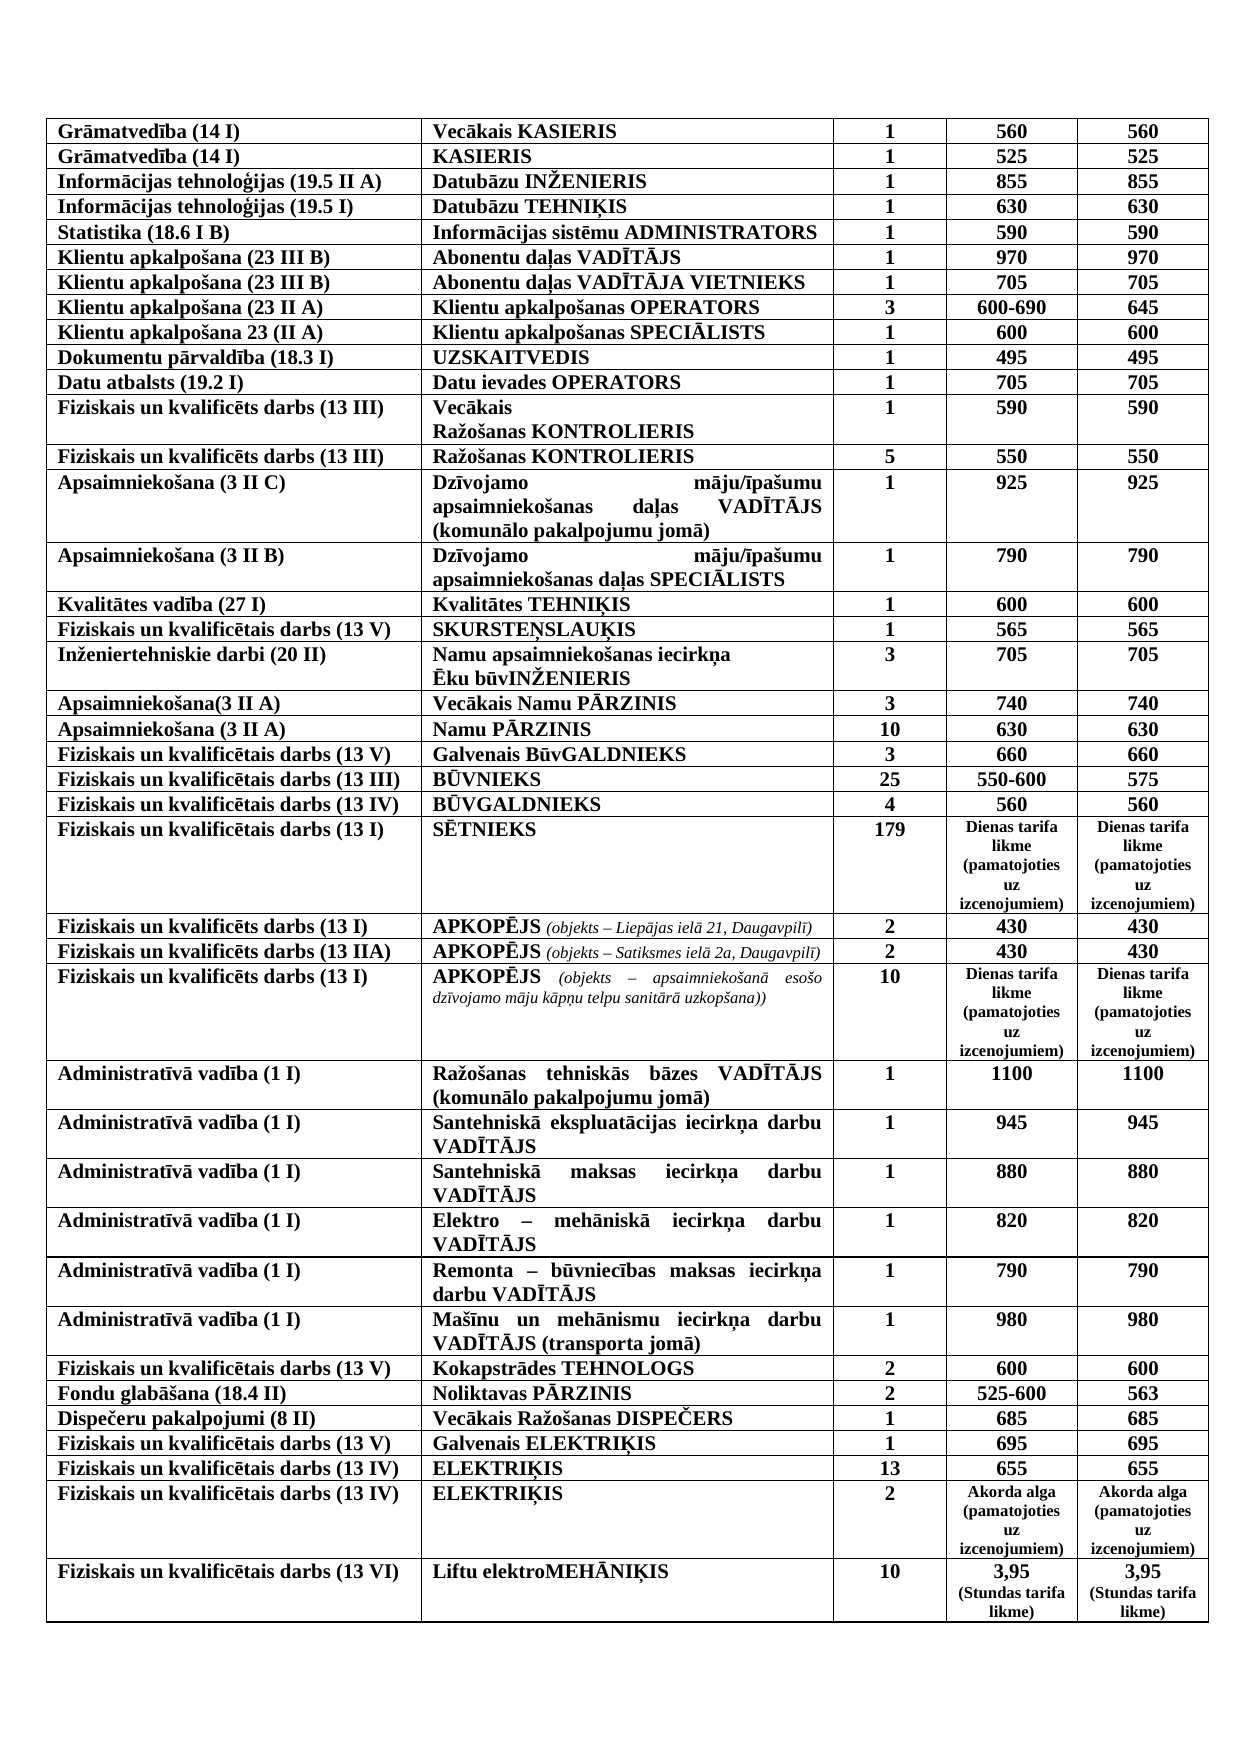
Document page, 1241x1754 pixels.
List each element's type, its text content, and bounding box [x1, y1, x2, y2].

table_cell Klientu apkalpošana (23 II A) [47, 295, 421, 319]
table_cell 1 [834, 245, 946, 269]
table_cell Kvalitātes vadība (27 I) [47, 592, 421, 616]
table_cell 740 [1078, 691, 1208, 715]
table_cell 1100 [1078, 1061, 1208, 1109]
table_cell 1 [834, 1061, 946, 1109]
table_cell SKURSTEŅSLAUĶIS [422, 617, 833, 641]
table_cell 600 [947, 320, 1077, 344]
table_cell 3,95 (Stundas tarifa likme) [1078, 1559, 1208, 1621]
table_cell 590 [1078, 395, 1208, 443]
table_cell Informācijas sistēmu ADMINISTRATORS [422, 220, 833, 244]
table_cell 685 [1078, 1406, 1208, 1430]
table_cell Vecākais Ražošanas DISPEČERS [422, 1406, 833, 1430]
table_cell Fiziskais un kvalificētais darbs (13 IV) [47, 1456, 421, 1480]
table_cell 2 [834, 1356, 946, 1380]
table_cell Apsaimniekošana(3 II A) [47, 691, 421, 715]
table_cell 4 [834, 792, 946, 816]
table_cell 1 [834, 195, 946, 218]
table_cell Apsaimniekošana (3 II A) [47, 716, 421, 741]
table_cell 525 [947, 144, 1077, 168]
table_cell Klientu apkalpošana (23 III B) [47, 270, 421, 294]
table_cell 560 [947, 792, 1077, 816]
table_cell 1 [834, 1110, 946, 1158]
table_cell Klientu apkalpošanas OPERATORS [422, 295, 833, 319]
table_cell 575 [1078, 767, 1208, 791]
table_cell 550 [1078, 445, 1208, 468]
table_cell 430 [947, 939, 1077, 963]
table_cell Akorda alga (pamatojoties uz izcenojumiem) [1078, 1481, 1208, 1558]
table_cell 695 [947, 1431, 1077, 1455]
table_cell 3,95 (Stundas tarifa likme) [947, 1559, 1077, 1621]
table_cell Fiziskais un kvalificētais darbs (13 V) [47, 1356, 421, 1380]
table_cell Mašīnu un mehānismu iecirkņa darbu VADĪTĀJS (transporta jomā) [422, 1307, 833, 1355]
table_cell Vecākais Namu PĀRZINIS [422, 691, 833, 715]
table_cell 660 [1078, 742, 1208, 766]
table_cell Dokumentu pārvaldība (18.3 I) [47, 345, 421, 369]
table_cell 1 [834, 320, 946, 344]
table_cell 880 [1078, 1159, 1208, 1207]
table_cell 790 [947, 543, 1077, 591]
table_cell 740 [947, 691, 1077, 715]
table_cell 630 [1078, 195, 1208, 218]
table_cell 550-600 [947, 767, 1077, 791]
table_cell Administratīvā vadība (1 I) [47, 1159, 421, 1207]
table_cell Apsaimniekošana (3 II C) [47, 470, 421, 542]
table_cell 1 [834, 1307, 946, 1355]
table_cell Datubāzu INŽENIERIS [422, 169, 833, 193]
table_cell Fiziskais un kvalificētais darbs (13 III) [47, 767, 421, 791]
table_cell 3 [834, 642, 946, 690]
table_cell 790 [1078, 543, 1208, 591]
table_cell 1 [834, 119, 946, 143]
table_cell Santehniskā maksas iecirkņa darbu VADĪTĀJS [422, 1159, 833, 1207]
table_cell 820 [1078, 1208, 1208, 1256]
table_cell Remonta – būvniecības maksas iecirkņa darbu VADĪTĀJS [422, 1258, 833, 1306]
table_cell Ražošanas tehniskās bāzes VADĪTĀJS (komunālo pakalpojumu jomā) [422, 1061, 833, 1109]
table_cell 560 [947, 119, 1077, 143]
table_cell Fiziskais un kvalificētais darbs (13 IV) [47, 1481, 421, 1558]
table_cell 1 [834, 1431, 946, 1455]
table_cell Inženiertehniskie darbi (20 II) [47, 642, 421, 690]
table_cell APKOPĒJS (objekts – Satiksmes ielā 2a, Daugavpilī) [422, 939, 833, 963]
table_cell Dienas tarifa likme (pamatojoties uz izcenojumiem) [947, 964, 1077, 1060]
table_cell 495 [947, 345, 1077, 369]
table_cell 655 [1078, 1456, 1208, 1480]
table_cell 565 [1078, 617, 1208, 641]
table_cell 880 [947, 1159, 1077, 1207]
table_cell 705 [947, 642, 1077, 690]
table_cell Administratīvā vadība (1 I) [47, 1307, 421, 1355]
table_cell Administratīvā vadība (1 I) [47, 1110, 421, 1158]
table_cell Informācijas tehnoloģijas (19.5 I) [47, 195, 421, 218]
table_cell 1 [834, 1406, 946, 1430]
table_cell 3 [834, 742, 946, 766]
table_cell 945 [1078, 1110, 1208, 1158]
table_cell Fiziskais un kvalificētais darbs (13 V) [47, 1431, 421, 1455]
table_cell 179 [834, 817, 946, 913]
table_cell Fiziskais un kvalificēts darbs (13 IIA) [47, 939, 421, 963]
table_cell 565 [947, 617, 1077, 641]
table_cell 655 [947, 1456, 1077, 1480]
table_cell 1 [834, 345, 946, 369]
table_cell 705 [947, 270, 1077, 294]
table_cell Klientu apkalpošana (23 III B) [47, 245, 421, 269]
table_cell Datubāzu TEHNIĶIS [422, 195, 833, 218]
table_cell 600 [947, 592, 1077, 616]
table_cell 705 [1078, 642, 1208, 690]
table_cell Fiziskais un kvalificēts darbs (13 I) [47, 964, 421, 1060]
table_cell APKOPĒJS (objekts – Liepājas ielā 21, Daugavpilī) [422, 914, 833, 938]
table_cell BŪVGALDNIEKS [422, 792, 833, 816]
table_cell Klientu apkalpošanas SPECIĀLISTS [422, 320, 833, 344]
table_cell Kvalitātes TEHNIĶIS [422, 592, 833, 616]
table_cell 925 [1078, 470, 1208, 542]
table_cell KASIERIS [422, 144, 833, 168]
table_cell Galvenais BūvGALDNIEKS [422, 742, 833, 766]
table_cell Fiziskais un kvalificēts darbs (13 III) [47, 395, 421, 443]
table_cell Statistika (18.6 I B) [47, 220, 421, 244]
table_cell 630 [947, 195, 1077, 218]
table_cell BŪVNIEKS [422, 767, 833, 791]
table_cell Galvenais ELEKTRIĶIS [422, 1431, 833, 1455]
table_cell 3 [834, 691, 946, 715]
table_cell 560 [1078, 792, 1208, 816]
table_cell Dzīvojamo māju/īpašumu apsaimniekošanas daļas SPECIĀLISTS [422, 543, 833, 591]
table_cell UZSKAITVEDIS [422, 345, 833, 369]
table_cell 705 [947, 370, 1077, 394]
table_cell Noliktavas PĀRZINIS [422, 1381, 833, 1405]
table_cell 1 [834, 395, 946, 443]
table_cell Fiziskais un kvalificētais darbs (13 VI) [47, 1559, 421, 1621]
table_cell SĒTNIEKS [422, 817, 833, 913]
table_cell 970 [947, 245, 1077, 269]
table_cell Datu atbalsts (19.2 I) [47, 370, 421, 394]
table_cell Fiziskais un kvalificētais darbs (13 V) [47, 617, 421, 641]
table_cell 525-600 [947, 1381, 1077, 1405]
table_cell 10 [834, 964, 946, 1060]
table_cell 3 [834, 295, 946, 319]
table_cell Dienas tarifa likme (pamatojoties uz izcenojumiem) [1078, 817, 1208, 913]
table_cell 590 [1078, 220, 1208, 244]
table_cell Fiziskais un kvalificētais darbs (13 IV) [47, 792, 421, 816]
table_cell 525 [1078, 144, 1208, 168]
table_cell Liftu elektroMEHĀNIĶIS [422, 1559, 833, 1621]
table_cell 705 [1078, 370, 1208, 394]
table_cell Dienas tarifa likme (pamatojoties uz izcenojumiem) [1078, 964, 1208, 1060]
table_cell 13 [834, 1456, 946, 1480]
table_cell Klientu apkalpošana 23 (II A) [47, 320, 421, 344]
table_cell Vecākais KASIERIS [422, 119, 833, 143]
table_cell 600 [1078, 1356, 1208, 1380]
table_cell 600 [1078, 592, 1208, 616]
table_cell 430 [1078, 914, 1208, 938]
table_cell 855 [1078, 169, 1208, 193]
table_cell Administratīvā vadība (1 I) [47, 1208, 421, 1256]
table_cell Dzīvojamo māju/īpašumu apsaimniekošanas daļas VADĪTĀJS (komunālo pakalpojumu jomā) [422, 470, 833, 542]
table_cell Vecākais Ražošanas KONTROLIERIS [422, 395, 833, 443]
table_cell Abonentu daļas VADĪTĀJS [422, 245, 833, 269]
table_cell ELEKTRIĶIS [422, 1481, 833, 1558]
table_cell Grāmatvedība (14 I) [47, 119, 421, 143]
table_cell Fiziskais un kvalificētais darbs (13 I) [47, 817, 421, 913]
table_cell 630 [947, 716, 1077, 741]
table_cell Informācijas tehnoloģijas (19.5 II A) [47, 169, 421, 193]
table_cell 1 [834, 617, 946, 641]
table_cell 970 [1078, 245, 1208, 269]
table_cell 495 [1078, 345, 1208, 369]
table_cell 430 [947, 914, 1077, 938]
table_cell 560 [1078, 119, 1208, 143]
table_cell Grāmatvedība (14 I) [47, 144, 421, 168]
table_cell Fondu glabāšana (18.4 II) [47, 1381, 421, 1405]
table_cell 790 [947, 1258, 1077, 1306]
table_cell Apsaimniekošana (3 II B) [47, 543, 421, 591]
table_cell 790 [1078, 1258, 1208, 1306]
table_cell Fiziskais un kvalificētais darbs (13 V) [47, 742, 421, 766]
table_cell 2 [834, 939, 946, 963]
table_cell 563 [1078, 1381, 1208, 1405]
table_cell Namu apsaimniekošanas iecirkņa Ēku būvINŽENIERIS [422, 642, 833, 690]
table_cell Fiziskais un kvalificēts darbs (13 III) [47, 445, 421, 468]
table_cell 600 [1078, 320, 1208, 344]
table_cell 1 [834, 543, 946, 591]
table_cell Administratīvā vadība (1 I) [47, 1061, 421, 1109]
table_cell 2 [834, 1381, 946, 1405]
table_cell 660 [947, 742, 1077, 766]
table_cell 705 [1078, 270, 1208, 294]
table_cell 1 [834, 370, 946, 394]
table_cell Datu ievades OPERATORS [422, 370, 833, 394]
table_cell 1 [834, 270, 946, 294]
table_cell Santehniskā ekspluatācijas iecirkņa darbu VADĪTĀJS [422, 1110, 833, 1158]
table_cell Ražošanas KONTROLIERIS [422, 445, 833, 468]
table_cell Namu PĀRZINIS [422, 716, 833, 741]
table_cell 2 [834, 1481, 946, 1558]
table_cell 10 [834, 1559, 946, 1621]
table_cell Abonentu daļas VADĪTĀJA VIETNIEKS [422, 270, 833, 294]
table_cell 10 [834, 716, 946, 741]
table_cell 630 [1078, 716, 1208, 741]
table_cell 1 [834, 592, 946, 616]
table_cell 600 [947, 1356, 1077, 1380]
table_cell 820 [947, 1208, 1077, 1256]
table_cell 550 [947, 445, 1077, 468]
table_cell 855 [947, 169, 1077, 193]
table_cell 1 [834, 169, 946, 193]
table_cell 1 [834, 470, 946, 542]
table_cell 430 [1078, 939, 1208, 963]
table_cell 600-690 [947, 295, 1077, 319]
table_cell Elektro – mehāniskā iecirkņa darbu VADĪTĀJS [422, 1208, 833, 1256]
table_cell Akorda alga (pamatojoties uz izcenojumiem) [947, 1481, 1077, 1558]
table_cell 5 [834, 445, 946, 468]
table_cell 945 [947, 1110, 1077, 1158]
table_cell Fiziskais un kvalificēts darbs (13 I) [47, 914, 421, 938]
table_cell 590 [947, 395, 1077, 443]
table_cell 590 [947, 220, 1077, 244]
table_cell 25 [834, 767, 946, 791]
table_cell ELEKTRIĶIS [422, 1456, 833, 1480]
table_cell 1 [834, 144, 946, 168]
table_cell Administratīvā vadība (1 I) [47, 1258, 421, 1306]
table_cell APKOPĒJS (objekts – apsaimniekošanā esošo dzīvojamo māju kāpņu telpu sanitārā uzkopšana)) [422, 964, 833, 1060]
table_cell 1 [834, 220, 946, 244]
table_cell 1 [834, 1159, 946, 1207]
table_cell 645 [1078, 295, 1208, 319]
table_cell Dispečeru pakalpojumi (8 II) [47, 1406, 421, 1430]
table_cell 925 [947, 470, 1077, 542]
table_cell 1 [834, 1208, 946, 1256]
table_cell 1 [834, 1258, 946, 1306]
table_cell 685 [947, 1406, 1077, 1430]
table_cell 2 [834, 914, 946, 938]
table_cell 695 [1078, 1431, 1208, 1455]
table_cell 980 [947, 1307, 1077, 1355]
table_cell Kokapstrādes TEHNOLOGS [422, 1356, 833, 1380]
table_cell Dienas tarifa likme (pamatojoties uz izcenojumiem) [947, 817, 1077, 913]
table_cell 980 [1078, 1307, 1208, 1355]
table_cell 1100 [947, 1061, 1077, 1109]
